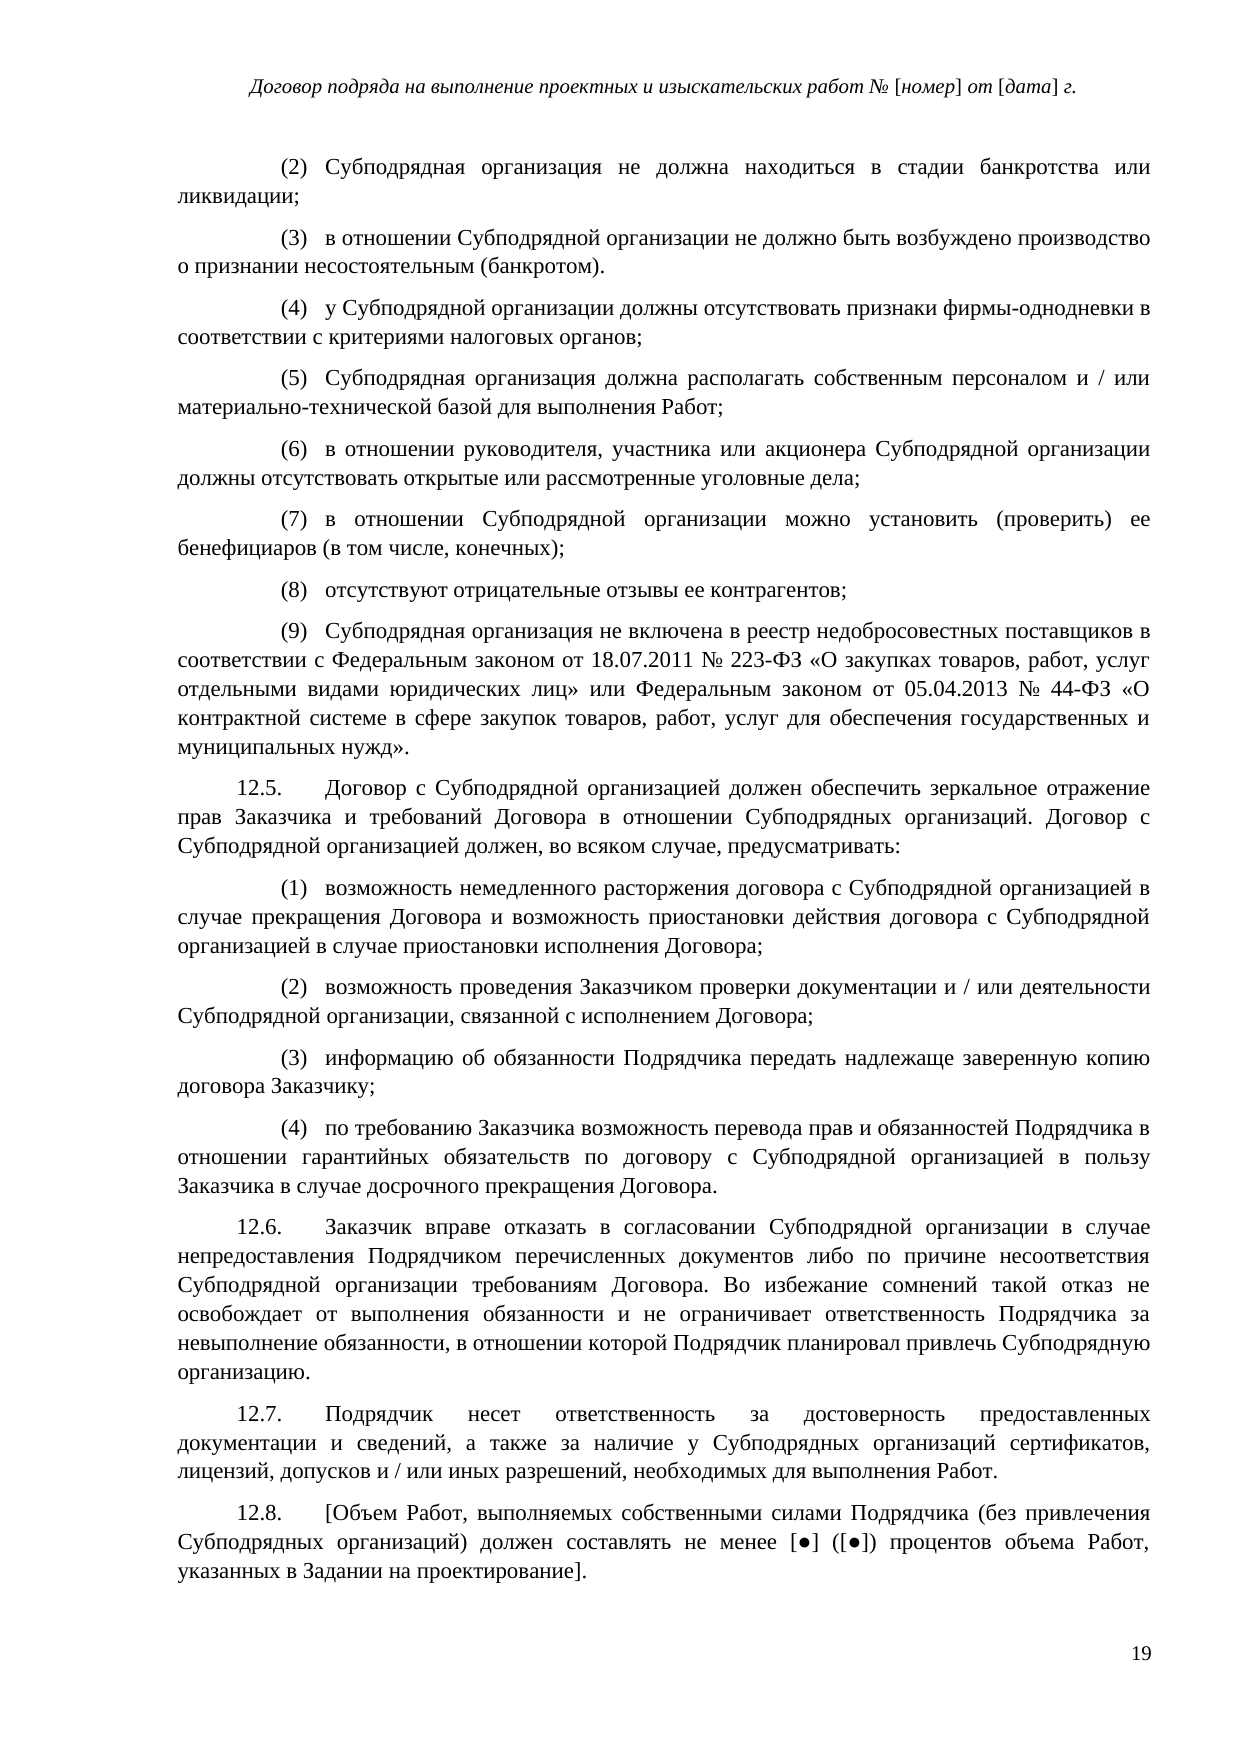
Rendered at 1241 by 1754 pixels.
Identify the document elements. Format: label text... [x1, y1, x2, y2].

text [Объем Работ, выполняемых собственными силами Подрядчика (без привлечения Субподрядных организаций) должен составлять не менее [●] ([●]) процентов объема Работ, указанных в Задании на проектирование]. [177, 1499, 1152, 1583]
text отсутствуют отрицательные отзывы ее контрагентов; [177, 576, 1152, 602]
text возможность немедленного расторжения договора с Субподрядной организацией в случае прекращения Договора и возможность приостановки действия договора с Субподрядной организацией в случае приостановки исполнения Договора; [177, 874, 1152, 958]
text Подрядчик несет ответственность за достоверность предоставленных документации и сведений, а также за наличие у Субподрядных организаций сертификатов, лицензий, допусков и / или иных разрешений, необходимых для выполнения Работ. [177, 1399, 1152, 1484]
text Субподрядная организация не включена в реестр недобросовестных поставщиков в соответствии с Федеральным законом от 18.07.2011 № 223-ФЗ «О закупках товаров, работ, услуг отдельными видами юридических лиц» или Федеральным законом от 05.04.2013 № 44-ФЗ «О контрактной системе в сфере закупок товаров, работ, услуг для обеспечения государственных и муниципальных нужд». [177, 617, 1152, 759]
text у Субподрядной организации должны отсутствовать признаки фирмы-однодневки в соответствии с критериями налоговых органов; [177, 294, 1152, 349]
text в отношении руководителя, участника или акционера Субподрядной организации должны отсутствовать открытые или рассмотренные уголовные дела; [177, 435, 1152, 490]
text возможность проведения Заказчиком проверки документации и / или деятельности Субподрядной организации, связанной с исполнением Договора; [177, 973, 1152, 1028]
text Субподрядная организация не должна находиться в стадии банкротства или ликвидации; [177, 153, 1152, 208]
text в отношении Субподрядной организации не должно быть возбуждено производство о признании несостоятельным (банкротом). [177, 223, 1152, 279]
text информацию об обязанности Подрядчика передать надлежаще заверенную копию договора Заказчику; [177, 1043, 1152, 1099]
text в отношении Субподрядной организации можно установить (проверить) ее бенефициаров (в том числе, конечных); [177, 505, 1152, 561]
text по требованию Заказчика возможность перевода прав и обязанностей Подрядчика в отношении гарантийных обязательств по договору с Субподрядной организацией в пользу Заказчика в случае досрочного прекращения Договора. [177, 1114, 1152, 1198]
text Заказчик вправе отказать в согласовании Субподрядной организации в случае непредоставления Подрядчиком перечисленных документов либо по причине несоответствия Субподрядной организации требованиям Договора. Во избежание сомнений такой отказ не освобождает от выполнения обязанности и не ограничивает ответственность Подрядчика за невыполнение обязанности, в отношении которой Подрядчик планировал привлечь Субподрядную организацию. [177, 1213, 1152, 1384]
text Договор с Субподрядной организацией должен обеспечить зеркальное отражение прав Заказчика и требований Договора в отношении Субподрядных организаций. Договор с Субподрядной организацией должен, во всяком случае, предусматривать: [177, 774, 1152, 859]
text Субподрядная организация должна располагать собственным персоналом и / или материально-технической базой для выполнения Работ; [177, 364, 1152, 420]
